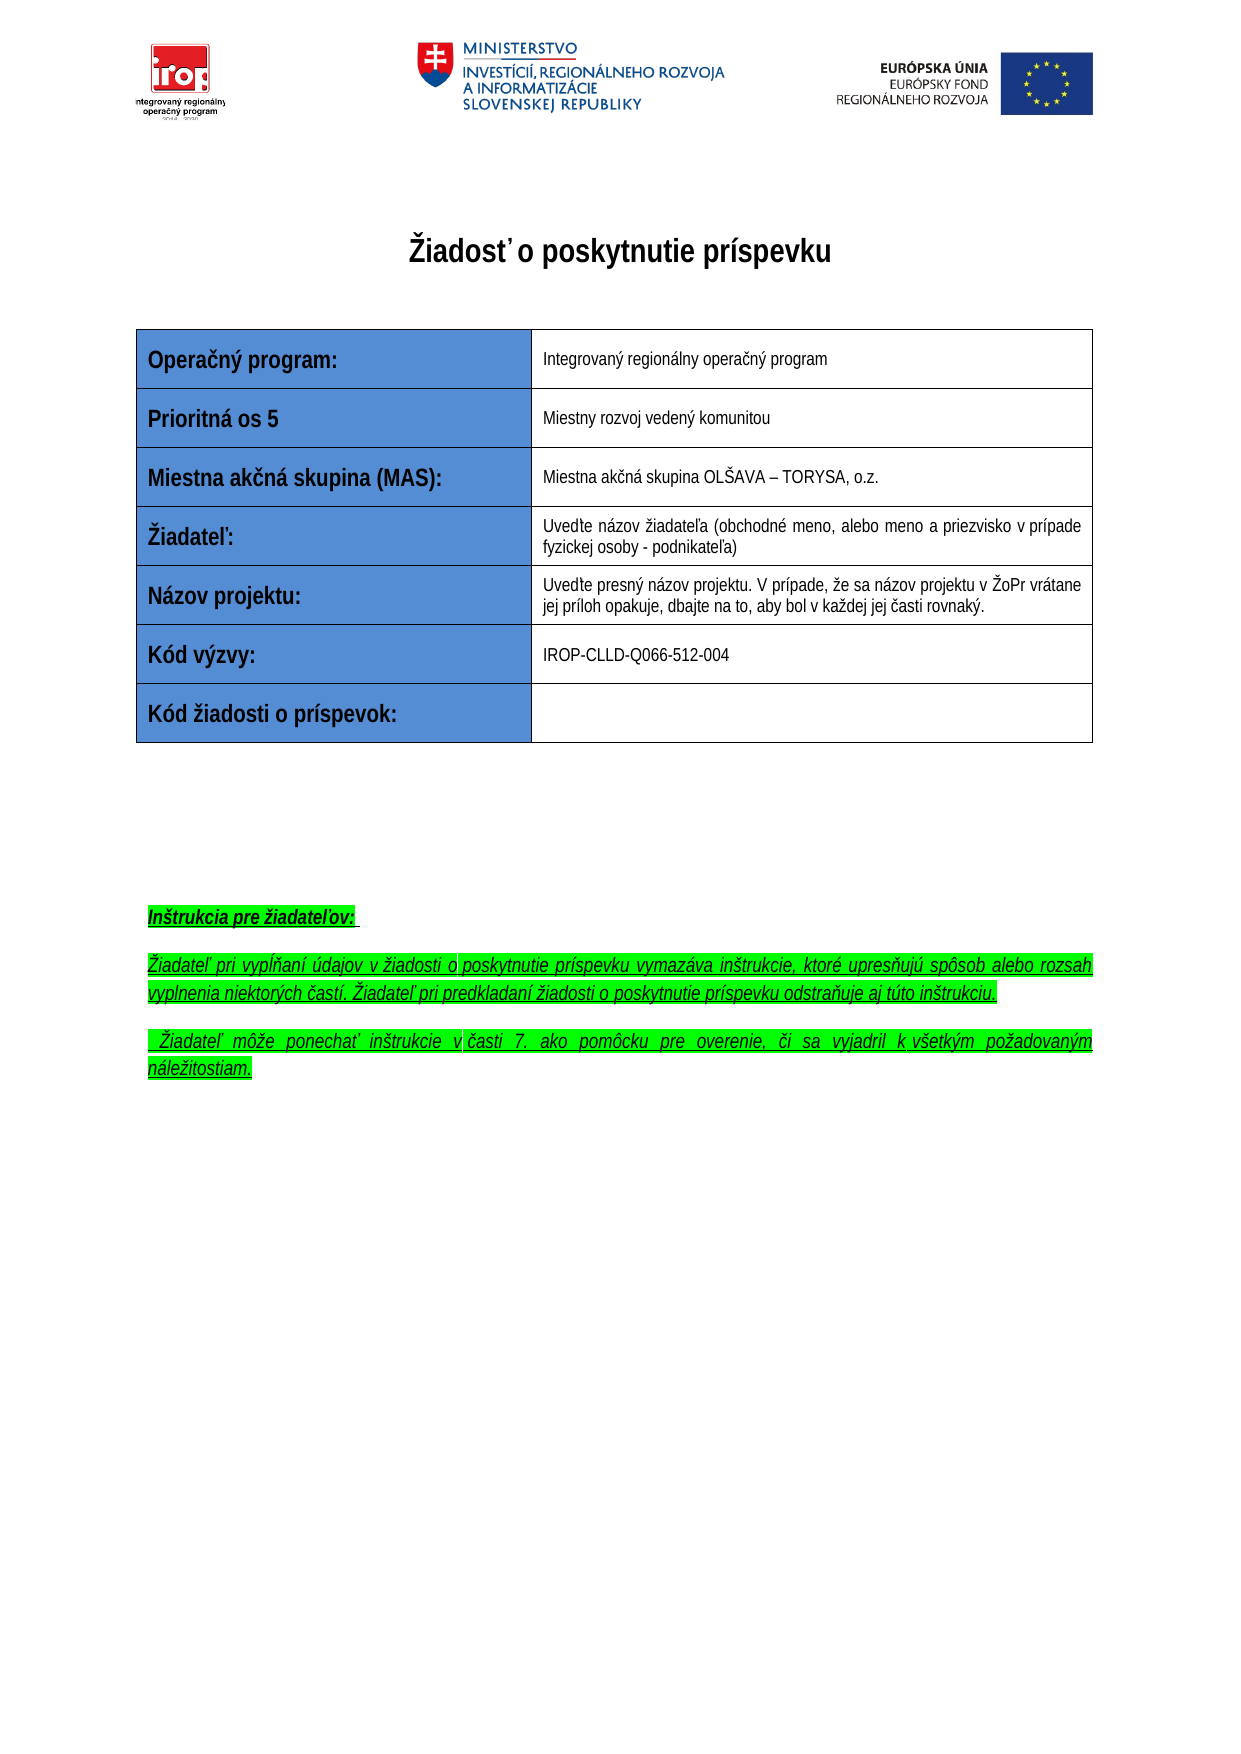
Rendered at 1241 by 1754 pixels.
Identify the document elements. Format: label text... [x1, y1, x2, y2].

picture [409, 26, 731, 119]
picture [134, 43, 225, 119]
table_cell IROP-CLLD-Q066-512-004 [532, 625, 1092, 683]
text Žiadosť o poskytnutie príspevku [148, 231, 1093, 269]
table_cell Uveďte presný názov projektu. V prípade, že sa názov projektu v ŽoPr vrátane jej príloh opakuje, dbajte na to, aby bol v každej jej časti rovnaký. [532, 566, 1092, 624]
table_cell Kód žiadosti o príspevok: [137, 684, 531, 742]
table_cell Názov projektu: [137, 566, 531, 624]
picture [829, 46, 1095, 118]
table_cell Žiadateľ: [137, 507, 531, 565]
table_cell Miestna akčná skupina OLŠAVA – TORYSA, o.z. [532, 448, 1092, 506]
table_header Operačný program: [137, 330, 531, 388]
text Žiadateľ môže ponechať inštrukcie v časti 7. ako pomôcku pre overenie, či sa vyjadril k všetkým požadovaným náležitostiam. [148, 1051, 1093, 1080]
table_cell [532, 684, 1092, 742]
table_cell Miestna akčná skupina (MAS): [137, 448, 531, 506]
table_cell Uveďte názov žiadateľa (obchodné meno, alebo meno a priezvisko v prípade fyzickej osoby - podnikateľa) [532, 507, 1092, 565]
table_cell Prioritná os 5 [137, 389, 531, 447]
table_header Integrovaný regionálny operačný program [532, 330, 1092, 388]
text Inštrukcia pre žiadateľov: [148, 904, 1093, 928]
text Žiadateľ pri vypĺňaní údajov v žiadosti o poskytnutie príspevku vymazáva inštrukcie, ktoré upresňujú spôsob alebo rozsah vyplnenia niektorých častí. Žiadateľ pri predkladaní žiadosti o poskytnutie príspevku odstraňuje aj túto inštrukciu. [148, 975, 1093, 1004]
table_cell Kód výzvy: [137, 625, 531, 683]
table_cell Miestny rozvoj vedený komunitou [532, 389, 1092, 447]
